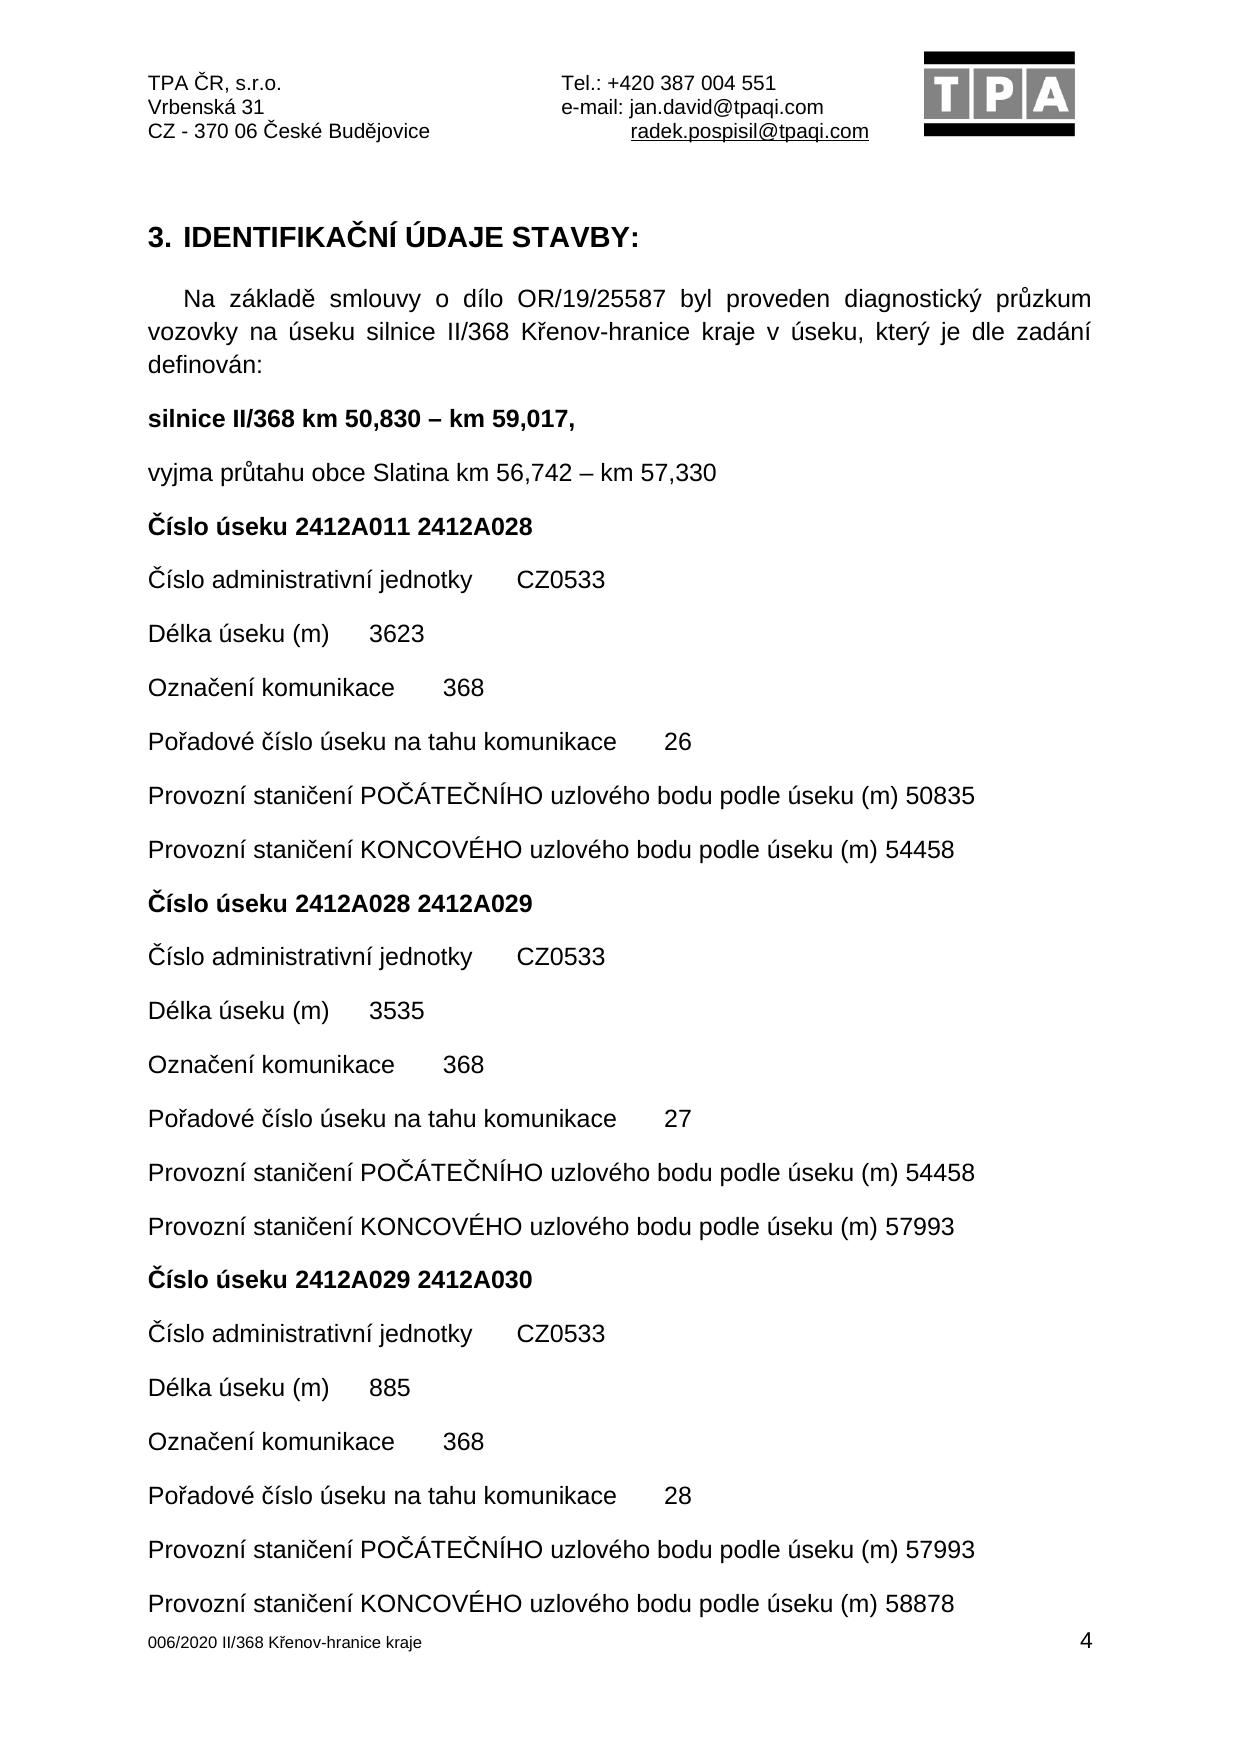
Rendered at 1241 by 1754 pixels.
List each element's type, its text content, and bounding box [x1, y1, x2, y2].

text Číslo administrativní jednotky CZ0533 [148, 565, 1093, 594]
text Označení komunikace 368 [148, 673, 1093, 702]
text silnice II/368 km 50,830 – km 59,017, [148, 404, 1093, 433]
text Označení komunikace 368 [148, 1427, 1093, 1456]
text Na základě smlouvy o dílo OR/19/25587 byl proveden diagnostický průzkum vozovky na úseku silnice II/368 Křenov-hranice kraje v úseku, který je dle zadání definován: [148, 284, 1093, 379]
text Číslo úseku 2412A029 2412A030 [148, 1266, 1093, 1294]
text Provozní staničení KONCOVÉHO uzlového bodu podle úseku (m) 54458 [148, 835, 1093, 863]
text Provozní staničení POČÁTEČNÍHO uzlového bodu podle úseku (m) 54458 [148, 1158, 1093, 1187]
text Délka úseku (m) 885 [148, 1373, 1093, 1402]
text Číslo úseku 2412A028 2412A029 [148, 888, 1093, 917]
text Číslo úseku 2412A011 2412A028 [148, 512, 1093, 540]
text Číslo administrativní jednotky CZ0533 [148, 942, 1093, 971]
text Provozní staničení KONCOVÉHO uzlového bodu podle úseku (m) 58878 [148, 1589, 1093, 1617]
text Číslo administrativní jednotky CZ0533 [148, 1319, 1093, 1348]
text Pořadové číslo úseku na tahu komunikace 28 [148, 1481, 1093, 1510]
text vyjma průtahu obce Slatina km 56,742 – km 57,330 [148, 458, 1093, 486]
text Délka úseku (m) 3535 [148, 996, 1093, 1025]
text Pořadové číslo úseku na tahu komunikace 27 [148, 1104, 1093, 1133]
text Délka úseku (m) 3623 [148, 619, 1093, 648]
text Provozní staničení POČÁTEČNÍHO uzlového bodu podle úseku (m) 57993 [148, 1535, 1093, 1563]
picture [910, 38, 1088, 149]
subtitle IDENTIFIKAČNÍ ÚDAJE STAVBY: [148, 220, 1093, 254]
text Pořadové číslo úseku na tahu komunikace 26 [148, 727, 1093, 756]
text Označení komunikace 368 [148, 1050, 1093, 1079]
text Provozní staničení POČÁTEČNÍHO uzlového bodu podle úseku (m) 50835 [148, 781, 1093, 809]
text Provozní staničení KONCOVÉHO uzlového bodu podle úseku (m) 57993 [148, 1212, 1093, 1240]
